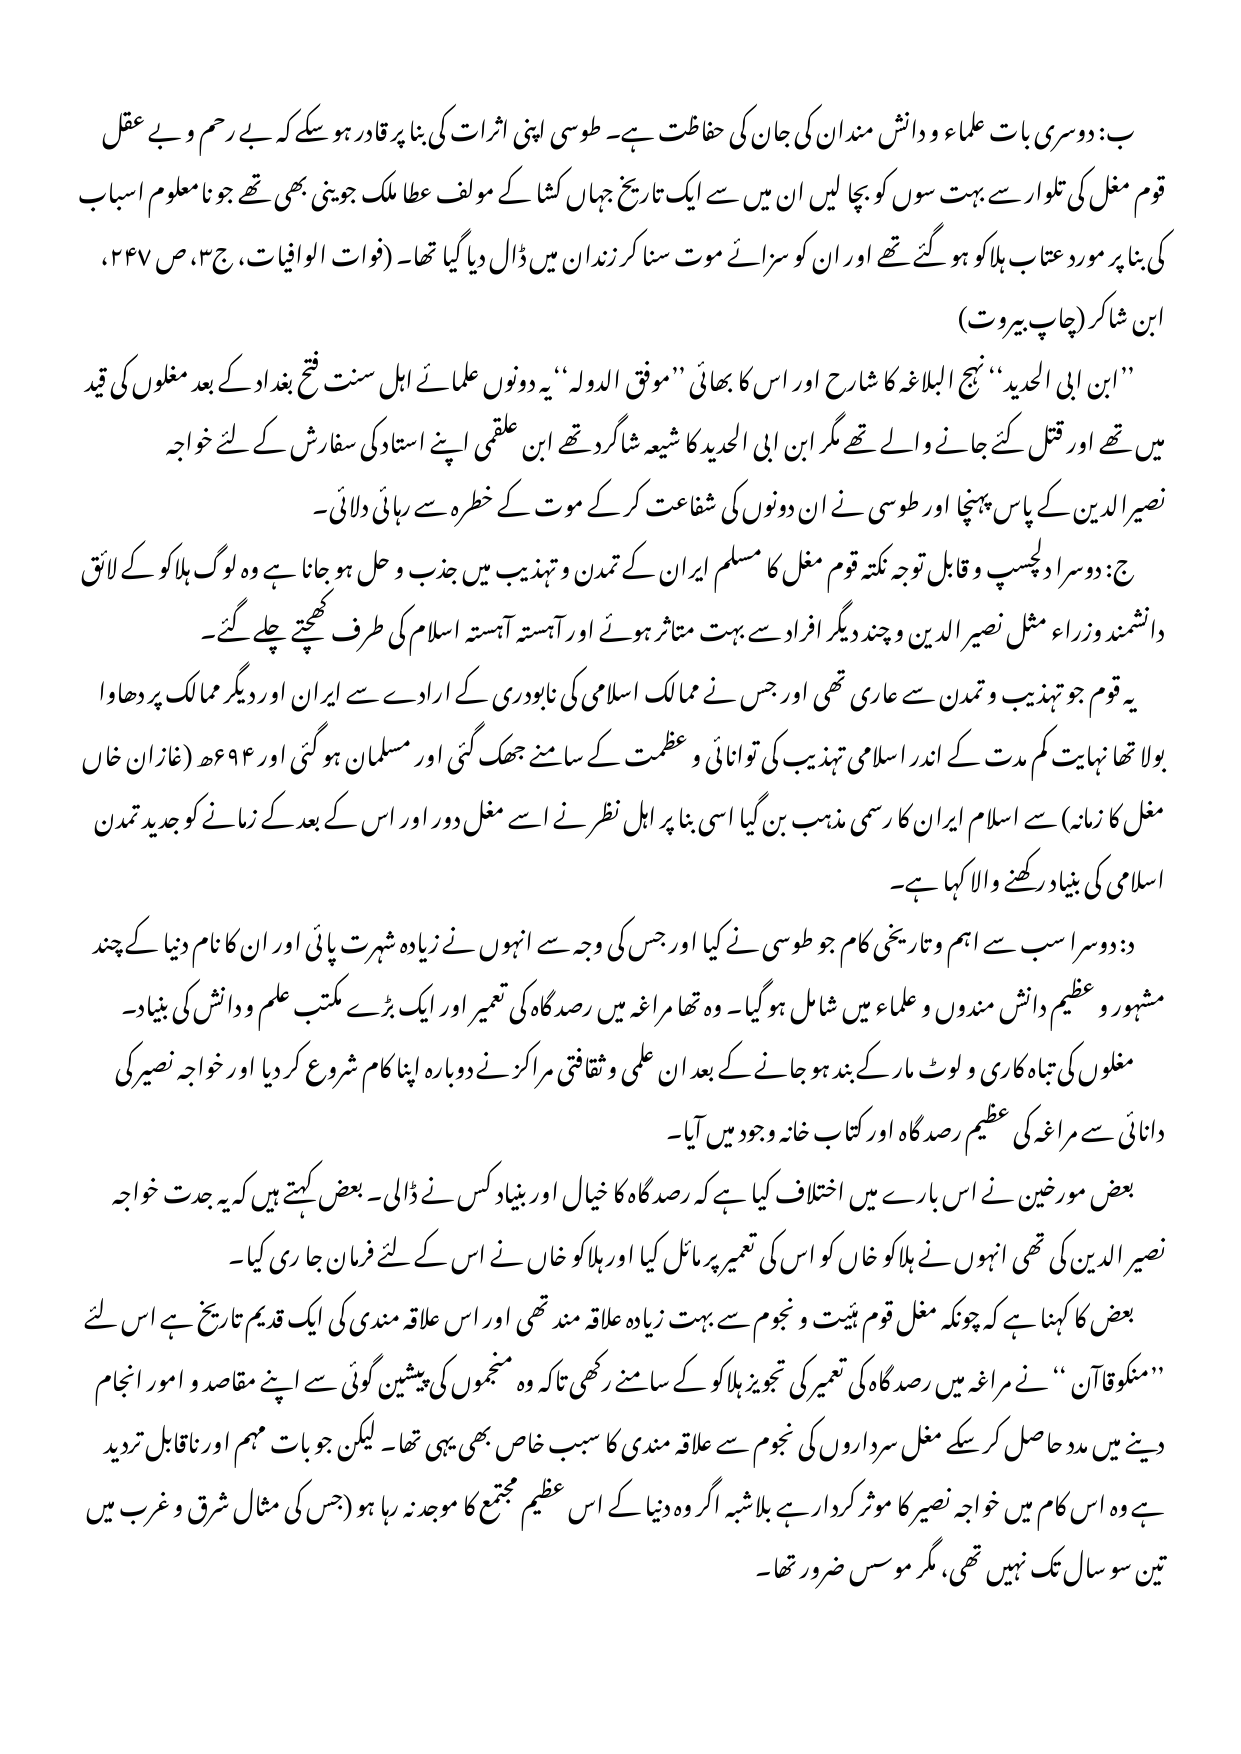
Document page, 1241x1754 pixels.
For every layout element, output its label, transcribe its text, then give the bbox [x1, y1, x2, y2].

text بعض کا کہنا ہے کہ چونکہ مغل قوم ہئیت و نجوم سے بہت زیادہ علاقہ مند تھی اور اس علاقہ مندی کی ایک قدیم تاریخ ہے اس لئے ’’منکوقاآن ‘‘ نے مراغہ میں رصد گاہ کی تعمیر کی تجویز ہلاکو کے سامنے رکھی تاکہ وہ منجموں کی پیشین گوئی سے اپنے مقاصد و امور انجام دینے میں مدد حاصل کر سکے مغل سرداروں کی نجوم سے علاقہ مندی کا سبب خاص بھی یہی تھا۔ لیکن جو بات مہم اور ناقابل تردید ہے وہ اس کام میں خواجہ نصیر کا موثر کردار ہے بلاشبہ اگر وہ دنیا کے اس عظیم مجتمع کا موجد نہ رہا ہو (جس کی مثال شرق و غرب میں تین سو سال تک نہیں تھی، مگر موسس ضرور تھا۔ [75, 1281, 1165, 1594]
text بعض مورخین نے اس بارے میں اختلاف کیا ہے کہ رصد گاہ کا خیال اور بنیاد کس نے ڈالی۔ بعض کہتے ہیں کہ یہ جدت خواجہ نصیر الدین کی تھی انہوں نے ہلاکو خاں کو اس کی تعمیر پر مائل کیا اور ہلاکو خاں نے اس کے لئے فرمان جا ری کیا۔ [75, 1156, 1165, 1281]
text ب: دوسری بات علماء و دانش مندان کی جان کی حفاظت ہے۔ طوسی اپنی اثرات کی بنا پر قادر ہو سکے کہ بے رحم و بے عقل قوم مغل کی تلوار سے بہت سوں کو بچا لیں ان میں سے ایک تاریخ جہاں کشا کے مولف عطا ملک جوینی بھی تھے جو نامعلوم اسباب کی بنا پر مورد عتاب ہلاکو ہو گئے تھے اور ان کو سزائے موت سنا کر زندان میں ڈال دیا گیا تھا۔ (فوات الوافیات، ج۳، ص ۲۴۷، ابن شاکر (چاپ بیروت) [75, 94, 1165, 344]
text ’’ابن ابی الحدید‘‘ نہج البلاغہ کا شارح اور اس کا بھائی ’’موفق الدولہ‘‘ یہ دونوں علمائے اہل سنت فتح بغداد کے بعد مغلوں کی قید میں تھے اور قتل کئے جانے والے تھے مگر ابن ابی الحدید کا شیعہ شاگرد تھے ابن علقمی اپنے استاد کی سفارش کے لئے خواجہ نصیرالدین کے پاس پہنچا اور طوسی نے ان دونوں کی شفاعت کر کے موت کے خطرہ سے رہائی دلائی۔ [75, 344, 1165, 531]
text ج: دوسرا دلچسپ و قابل توجہ نکتہ قوم مغل کا مسلم ایران کے تمدن و تہذیب میں جذب و حل ہو جانا ہے وہ لوگ ہلاکو کے لائق دانشمند وزراء مثل نصیر الدین و چند دیگر افراد سے بہت متاثر ہوئے اور آہستہ آہستہ اسلام کی طرف کھچتے چلے گئے۔ [75, 531, 1165, 656]
text مغلوں کی تباہ کاری و لوٹ مار کے بند ہو جانے کے بعد ان علمی و ثقافتی مراکز نے دوبارہ اپنا کام شروع کر دیا اور خواجہ نصیر کی دانائی سے مراغہ کی عظیم رصد گاہ اور کتاب خانہ وجود میں آیا۔ [75, 1031, 1165, 1156]
text یہ قوم جو تہذیب و تمدن سے عاری تھی اور جس نے ممالک اسلامی کی نابودری کے ارادے سے ایران اور دیگر ممالک پر دھاوا بولا تھا نہایت کم مدت کے اندر اسلامی تہذیب کی توانائی و عظمت کے سامنے جھک گئی اور مسلمان ہو گئی اور ۶۹۴ھ (غازان خاں مغل کا زمانہ) سے اسلام ایران کا رسمی مذہب بن گیا اسی بنا پر اہل نظر نے اسے مغل دور اور اس کے بعد کے زمانے کو جدید تمدن اسلامی کی بنیاد رکھنے والا کہا ہے۔ [75, 656, 1165, 906]
text د: دوسرا سب سے اہم و تاریخی کام جو طوسی نے کیا اور جس کی وجہ سے انہوں نے زیادہ شہرت پائی اور ان کا نام دنیا کے چند مشہور و عظیم دانش مندوں و علماء میں شامل ہو گیا۔ وہ تھا مراغہ میں رصد گاہ کی تعمیر اور ایک بڑے مکتب علم و دانش کی بنیاد۔ [75, 906, 1165, 1031]
